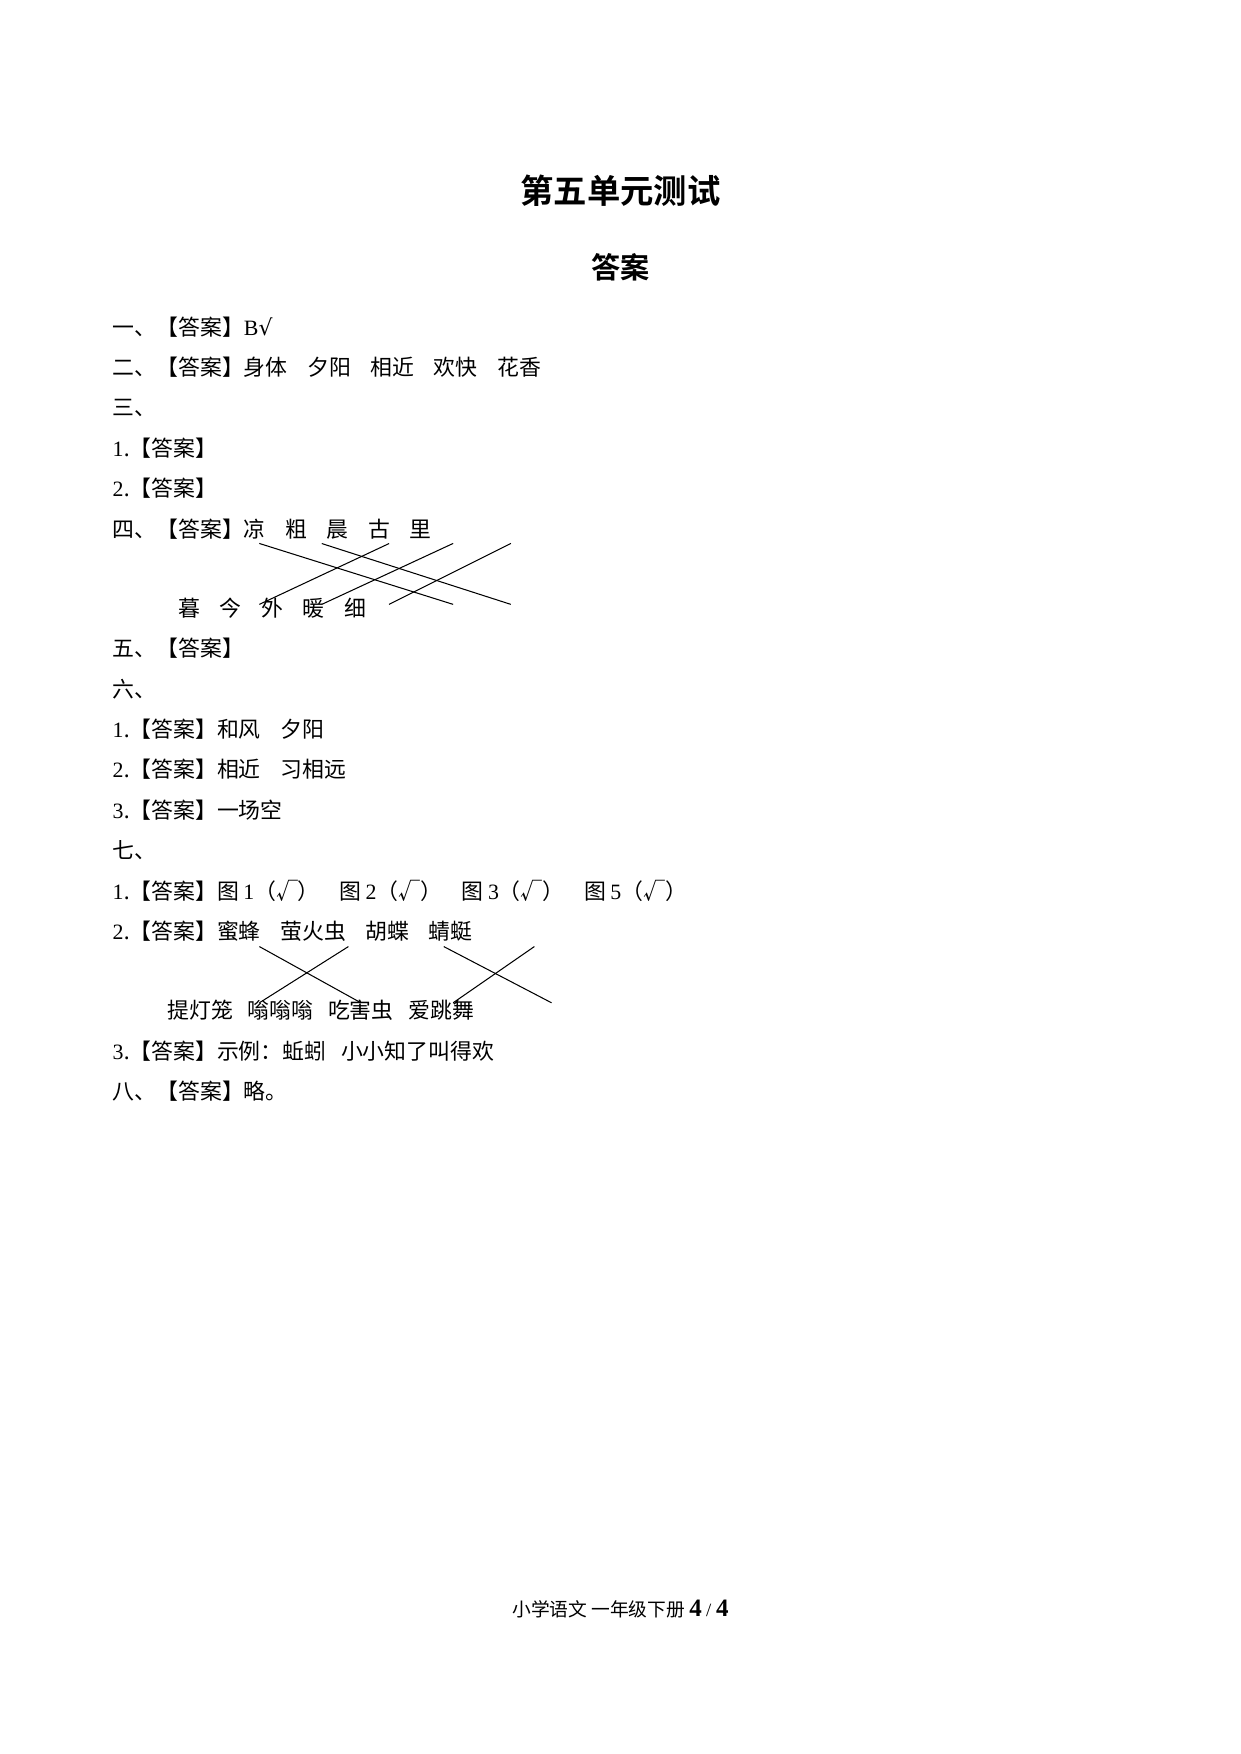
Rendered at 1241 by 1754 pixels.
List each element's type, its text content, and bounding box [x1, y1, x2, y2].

text 二、【答案】身体 夕阳 相近 欢快 花香 [112, 349, 1128, 382]
text 3.【答案】示例：蚯蚓 小小知了叫得欢 [112, 1033, 1128, 1066]
text 五、【答案】 [112, 631, 1128, 663]
text 三、 [112, 390, 1128, 422]
text 答案 [112, 234, 1128, 299]
text 一、【答案】B√ [112, 309, 1128, 342]
text 2.【答案】相近 习相远 [112, 752, 1128, 784]
text 2.【答案】 [112, 471, 1128, 503]
text 2.【答案】蜜蜂 萤火虫 胡蝶 蜻蜓 [112, 914, 1128, 946]
text 八、【答案】略。 [112, 1074, 1128, 1106]
text 1.【答案】和风 夕阳 [112, 712, 1128, 744]
text 提灯笼 嗡嗡嗡 吃害虫 爱跳舞 [112, 993, 1128, 1025]
text 1.【答案】 [112, 430, 1128, 463]
text 四、【答案】凉 粗 晨 古 里 [112, 511, 1128, 544]
text 1.【答案】图1（√） 图2（√） 图3（√） 图5（√） [112, 873, 1128, 906]
text 暮 今 外 暖 细 [112, 590, 1128, 623]
text 3.【答案】一场空 [112, 792, 1128, 825]
text 七、 [112, 833, 1128, 865]
text 第五单元测试 [112, 157, 1128, 222]
text 六、 [112, 671, 1128, 704]
